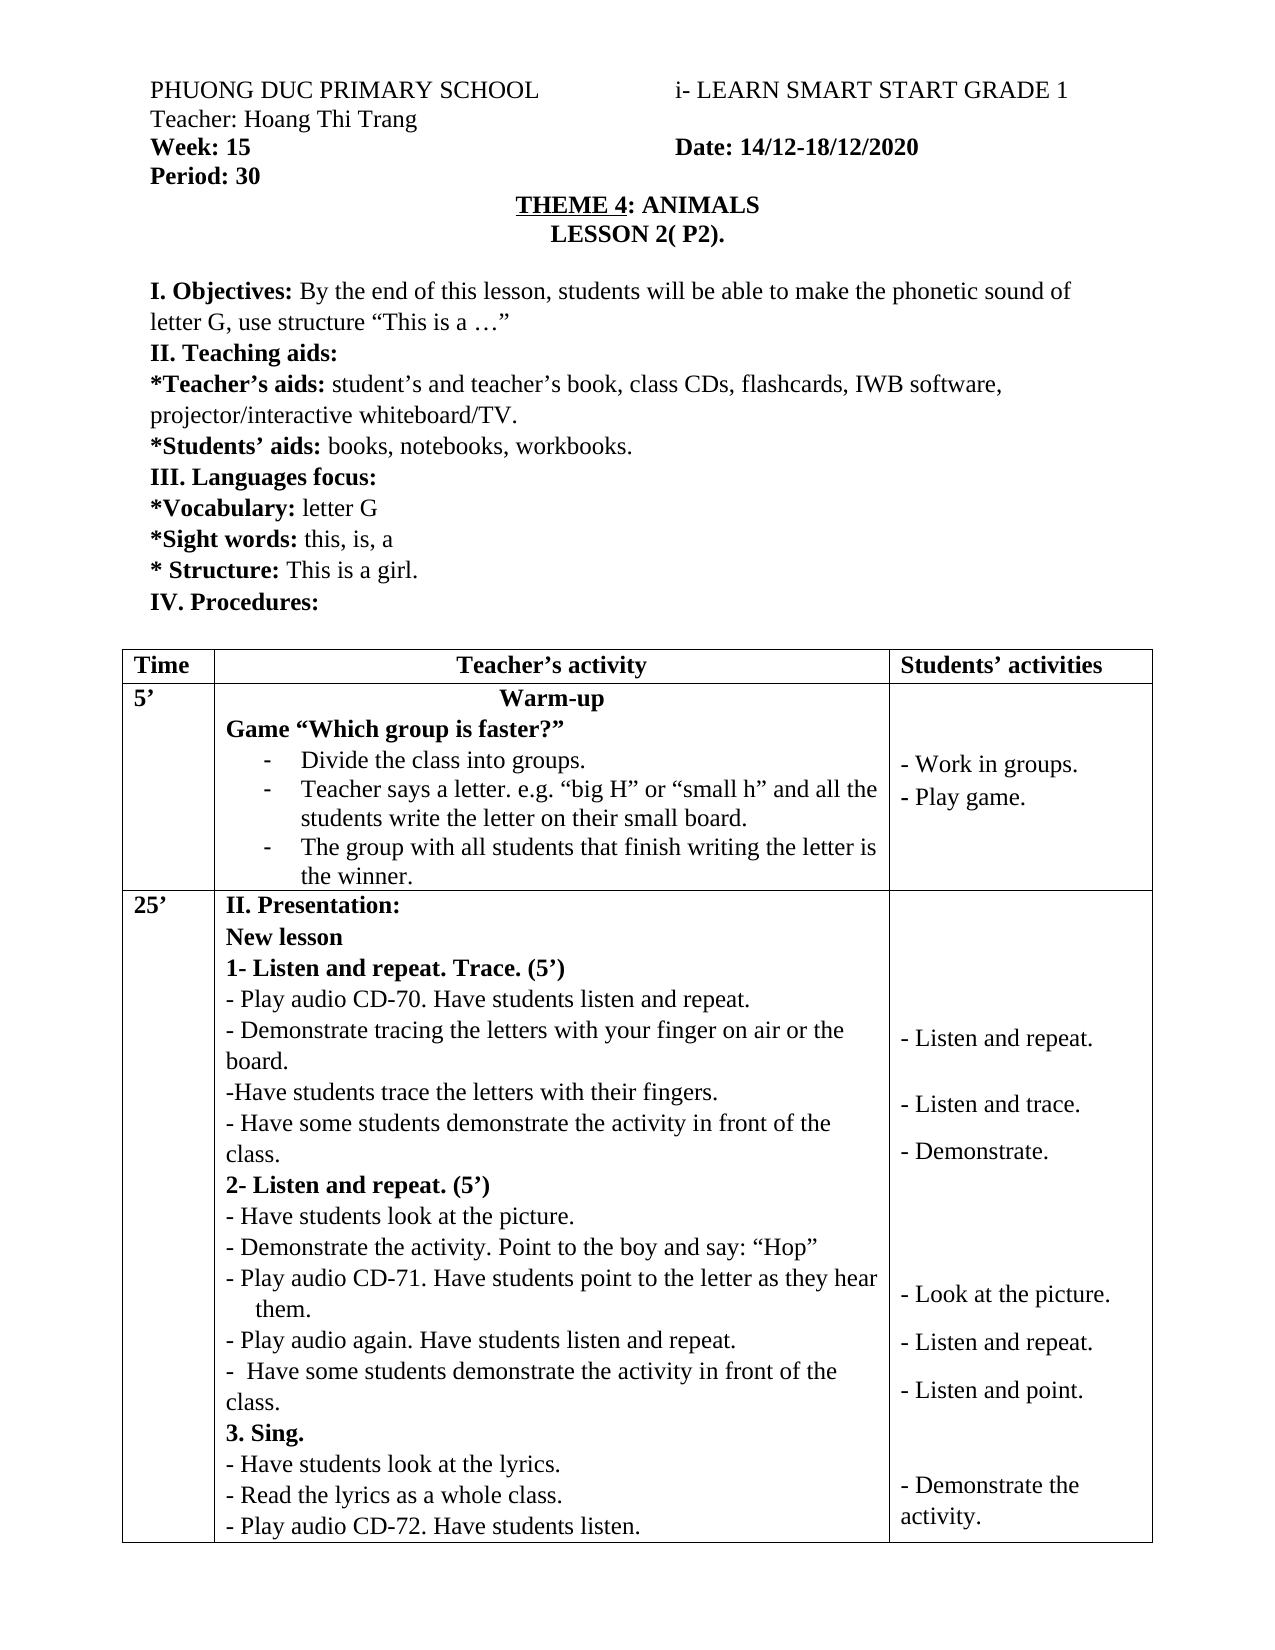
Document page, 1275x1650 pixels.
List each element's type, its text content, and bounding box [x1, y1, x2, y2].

text *Teacher’s aids: student’s and teacher’s book, class CDs, flashcards, IWB software, projector/interactive whiteboard/TV. [150, 369, 1125, 429]
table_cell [215, 891, 889, 1542]
text IV. Procedures: [150, 587, 1125, 615]
text THEME 4: ANIMALS [150, 190, 1125, 219]
table_cell 5’ [123, 684, 214, 889]
text Period: 30 [150, 161, 1125, 190]
table_cell Warm-up Game “Which group is faster?” Divide the class into groups. Teacher says a letter. e.g. “big H” or “small h” and all the students write the letter on their small board. The group with all students that finish writing the letter is the winner. [215, 684, 889, 889]
text * Structure: This is a girl. [150, 556, 1125, 584]
text III. Languages focus: [150, 462, 1125, 491]
text *Students’ aids: books, notebooks, workbooks. [150, 431, 1125, 460]
text LESSON 2( P2). [150, 219, 1125, 247]
table_header Students’ activities [890, 650, 1152, 682]
table_cell - Work in groups. - Play game. [890, 684, 1152, 889]
text I. Objectives: By the end of this lesson, students will be able to make the phonetic sound of letter G, use structure “This is a …” [150, 276, 1125, 336]
table_header Teacher’s activity [215, 650, 889, 682]
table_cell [890, 891, 1152, 1542]
text Week: 15 Date: 14/12-18/12/2020 [150, 132, 1125, 161]
table_header Time [123, 650, 214, 682]
table_cell 25’ [123, 891, 214, 1542]
text II. Teaching aids: [150, 338, 1125, 367]
text *Sight words: this, is, a [150, 524, 1125, 553]
text *Vocabulary: letter G [150, 493, 1125, 522]
